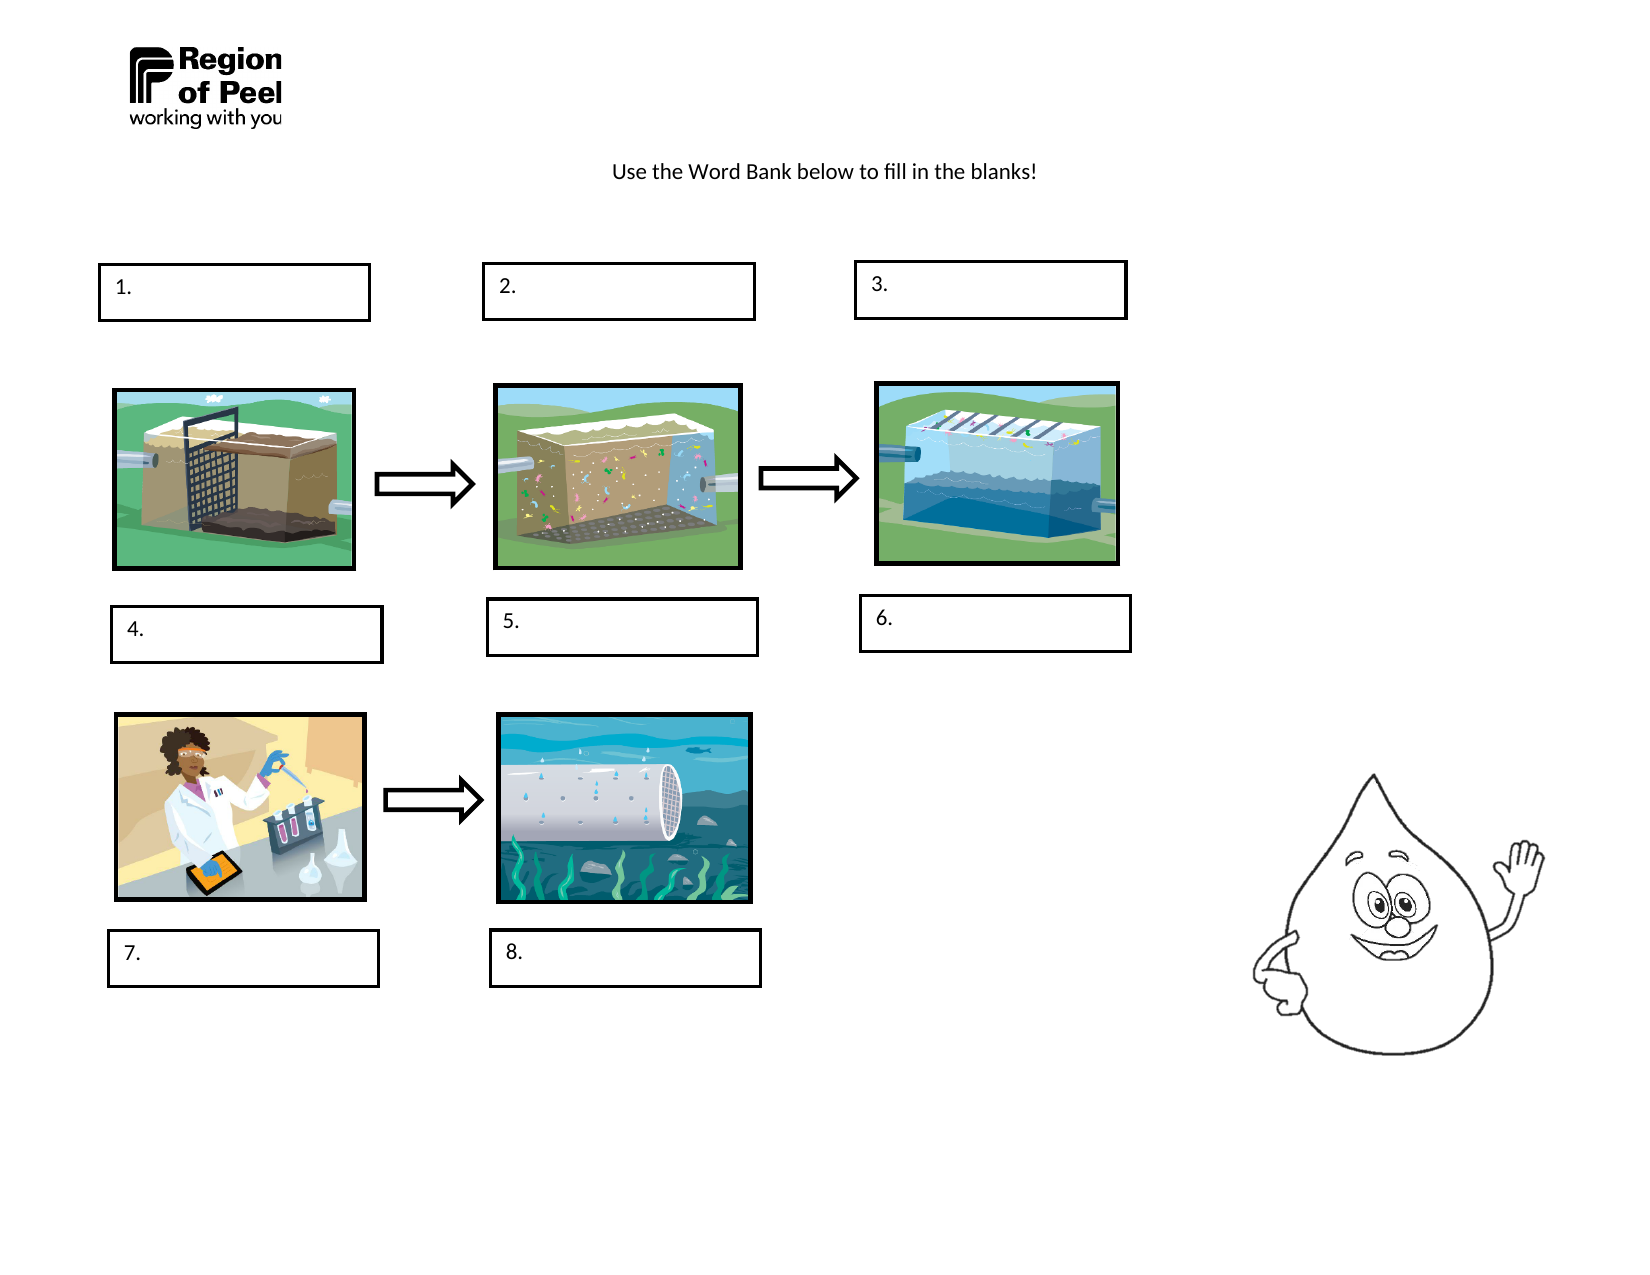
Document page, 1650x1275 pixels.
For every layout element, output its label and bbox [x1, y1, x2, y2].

picture [117, 392, 352, 566]
picture [129, 47, 282, 129]
picture [1209, 758, 1582, 1086]
picture [501, 717, 748, 900]
picture [118, 717, 362, 897]
picture [879, 386, 1116, 561]
picture [498, 388, 738, 566]
